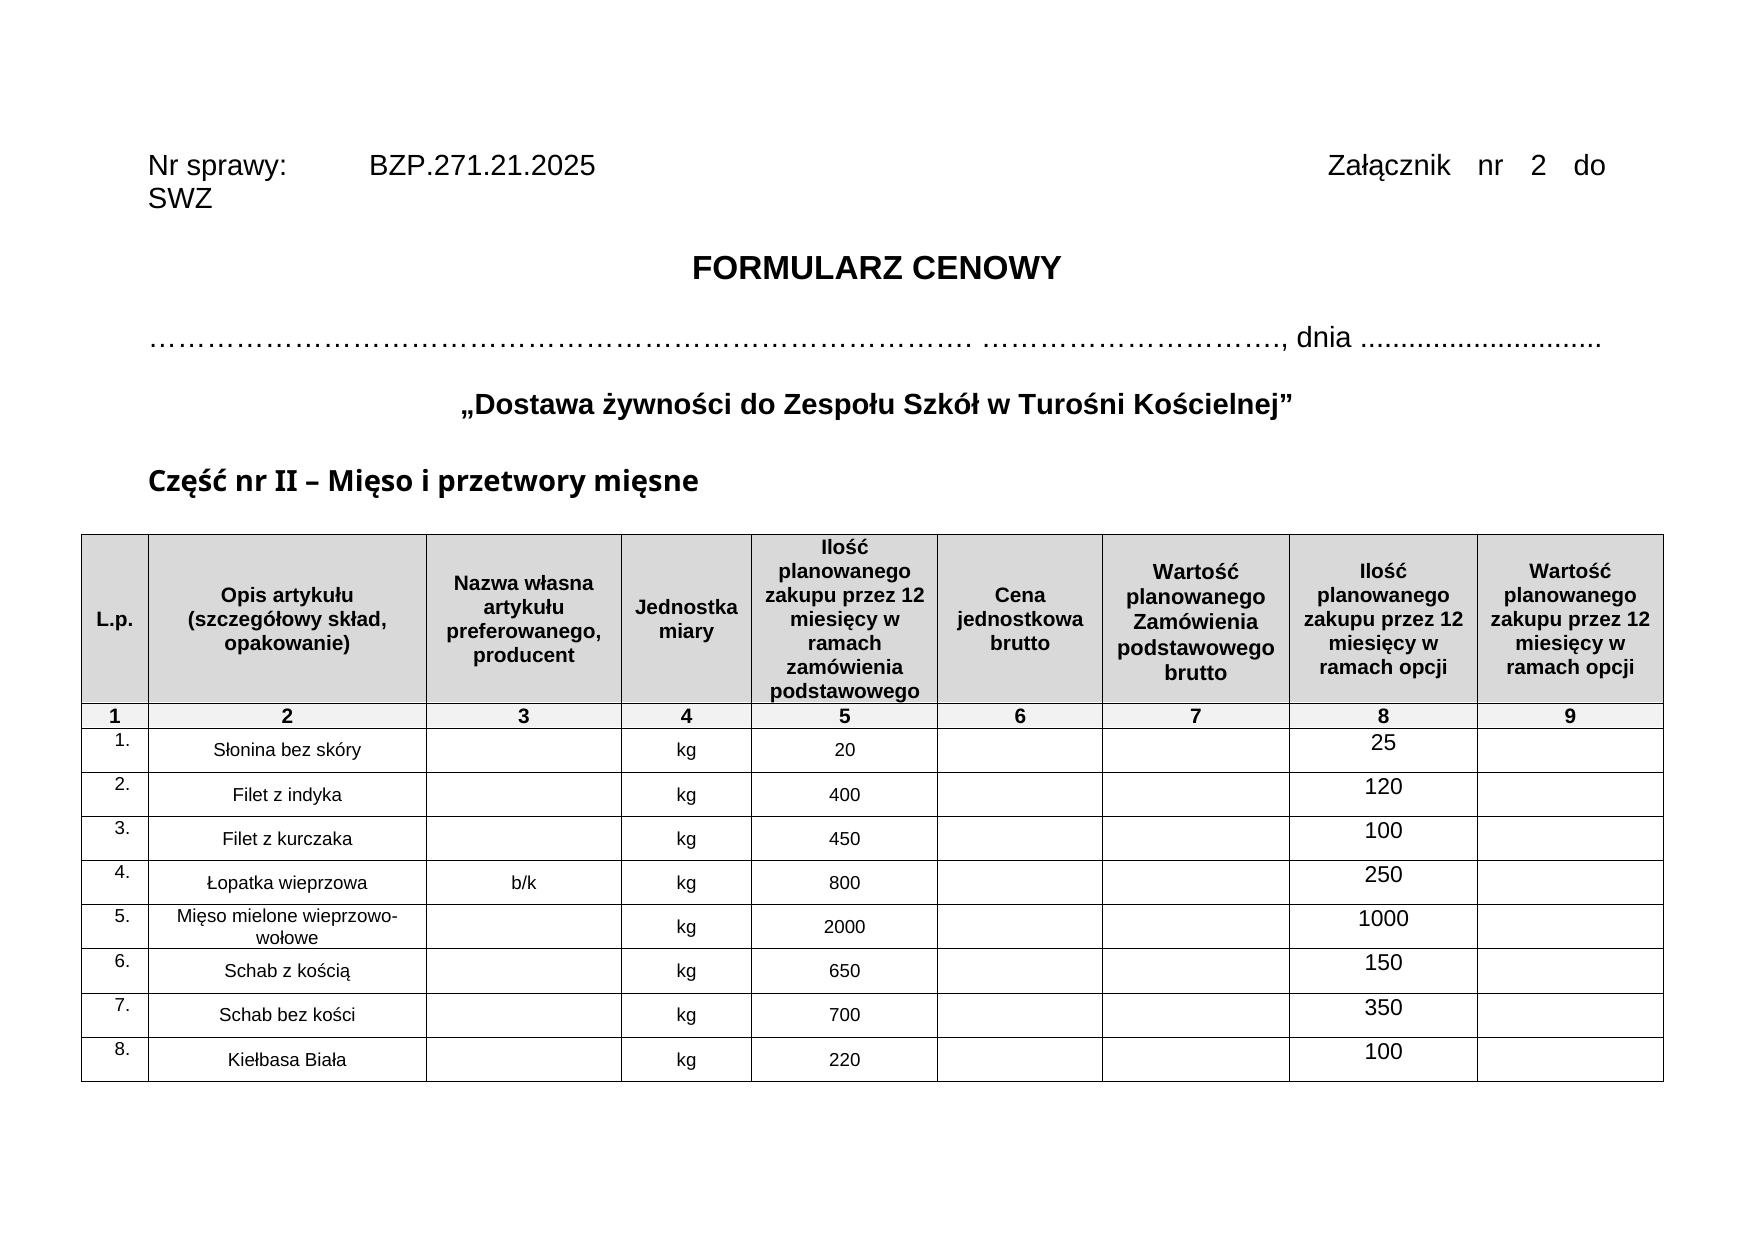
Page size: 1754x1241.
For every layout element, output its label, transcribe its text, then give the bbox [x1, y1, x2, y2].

text FORMULARZ CENOWY [148, 248, 1606, 287]
table_cell kg [622, 949, 751, 992]
table_cell [1103, 1038, 1289, 1081]
table_cell kg [622, 817, 751, 860]
table_cell kg [622, 994, 751, 1037]
table_cell [1478, 817, 1663, 860]
table_cell [82, 905, 148, 948]
table_cell [1478, 994, 1663, 1037]
table_cell [1103, 949, 1289, 992]
table_cell 800 [752, 861, 937, 904]
table_header Ilość planowanego zakupu przez 12 miesięcy w ramach zamówienia podstawowego [752, 535, 937, 702]
text „Dostawa żywności do Zespołu Szkół w Turośni Kościelnej” [148, 387, 1606, 421]
table_cell [427, 905, 621, 948]
table_cell [1478, 905, 1663, 948]
table_cell [82, 773, 148, 816]
table_cell kg [622, 861, 751, 904]
table_cell [938, 817, 1102, 860]
table_cell [427, 817, 621, 860]
table_cell kg [622, 729, 751, 772]
table_cell 1000 [1290, 905, 1477, 948]
table_cell [1478, 1038, 1663, 1081]
table_cell 700 [752, 994, 937, 1037]
table_cell 20 [752, 729, 937, 772]
table_cell [1103, 905, 1289, 948]
table_cell 6 [938, 704, 1102, 727]
table_cell Kiełbasa Biała [149, 1038, 426, 1081]
table_cell [938, 1038, 1102, 1081]
table_header Nazwa własna artykułu preferowanego, producent [427, 535, 621, 702]
table_cell kg [622, 1038, 751, 1081]
table_cell [1478, 729, 1663, 772]
table_header Wartość planowanego Zamówienia podstawowego brutto [1103, 535, 1289, 702]
table_cell 2000 [752, 905, 937, 948]
table_cell [938, 949, 1102, 992]
table_cell 100 [1290, 1038, 1477, 1081]
table_cell Filet z indyka [149, 773, 426, 816]
table_header Ilość planowanego zakupu przez 12 miesięcy w ramach opcji [1290, 535, 1477, 702]
table_cell Mięso mielone wieprzowo-wołowe [149, 905, 426, 948]
text Część nr II – Mięso i przetwory mięsne [148, 461, 1606, 500]
table_cell [938, 905, 1102, 948]
table_header Opis artykułu (szczegółowy skład, opakowanie) [149, 535, 426, 702]
table_cell Schab z kością [149, 949, 426, 992]
table_cell [427, 729, 621, 772]
table_cell [1103, 994, 1289, 1037]
table_cell 3 [427, 704, 621, 727]
table_cell 250 [1290, 861, 1477, 904]
table_cell 350 [1290, 994, 1477, 1037]
table_cell kg [622, 773, 751, 816]
table_header L.p. [82, 535, 148, 702]
table_cell 450 [752, 817, 937, 860]
text …………………………………………………………………………. …………………………., dnia .............................. [148, 320, 1606, 354]
table_cell 25 [1290, 729, 1477, 772]
table_cell [82, 861, 148, 904]
text Nr sprawy: BZP.271.21.2025 Załącznik nr 2 do SWZ [148, 148, 1606, 215]
table_cell 2 [149, 704, 426, 727]
table_header Wartość planowanego zakupu przez 12 miesięcy w ramach opcji [1478, 535, 1663, 702]
table_cell [1103, 817, 1289, 860]
table_cell [82, 1038, 148, 1081]
table_cell Słonina bez skóry [149, 729, 426, 772]
table_cell b/k [427, 861, 621, 904]
table_cell [427, 949, 621, 992]
table_cell [82, 994, 148, 1037]
table_cell [1478, 773, 1663, 816]
table_cell [938, 729, 1102, 772]
table_cell [427, 773, 621, 816]
table_cell 9 [1478, 704, 1663, 727]
table_cell [938, 773, 1102, 816]
table_cell [427, 994, 621, 1037]
table_cell Schab bez kości [149, 994, 426, 1037]
table_cell 220 [752, 1038, 937, 1081]
table_header Jednostka miary [622, 535, 751, 702]
table_cell [1103, 861, 1289, 904]
table_cell [82, 817, 148, 860]
table_cell Łopatka wieprzowa [149, 861, 426, 904]
table_cell [82, 729, 148, 772]
table_cell [82, 949, 148, 992]
table_cell 8 [1290, 704, 1477, 727]
table_cell 150 [1290, 949, 1477, 992]
table_cell 1 [82, 704, 148, 727]
table_cell 400 [752, 773, 937, 816]
table_cell [1103, 773, 1289, 816]
table_cell 650 [752, 949, 937, 992]
table_cell 4 [622, 704, 751, 727]
table_cell 5 [752, 704, 937, 727]
table_cell [938, 861, 1102, 904]
table_header Cena jednostkowa brutto [938, 535, 1102, 702]
table_cell [427, 1038, 621, 1081]
table_cell 100 [1290, 817, 1477, 860]
table_cell Filet z kurczaka [149, 817, 426, 860]
table_cell 7 [1103, 704, 1289, 727]
table_cell 120 [1290, 773, 1477, 816]
table_cell [1478, 949, 1663, 992]
table_cell [938, 994, 1102, 1037]
table_cell [1478, 861, 1663, 904]
table_cell [1103, 729, 1289, 772]
table_cell kg [622, 905, 751, 948]
